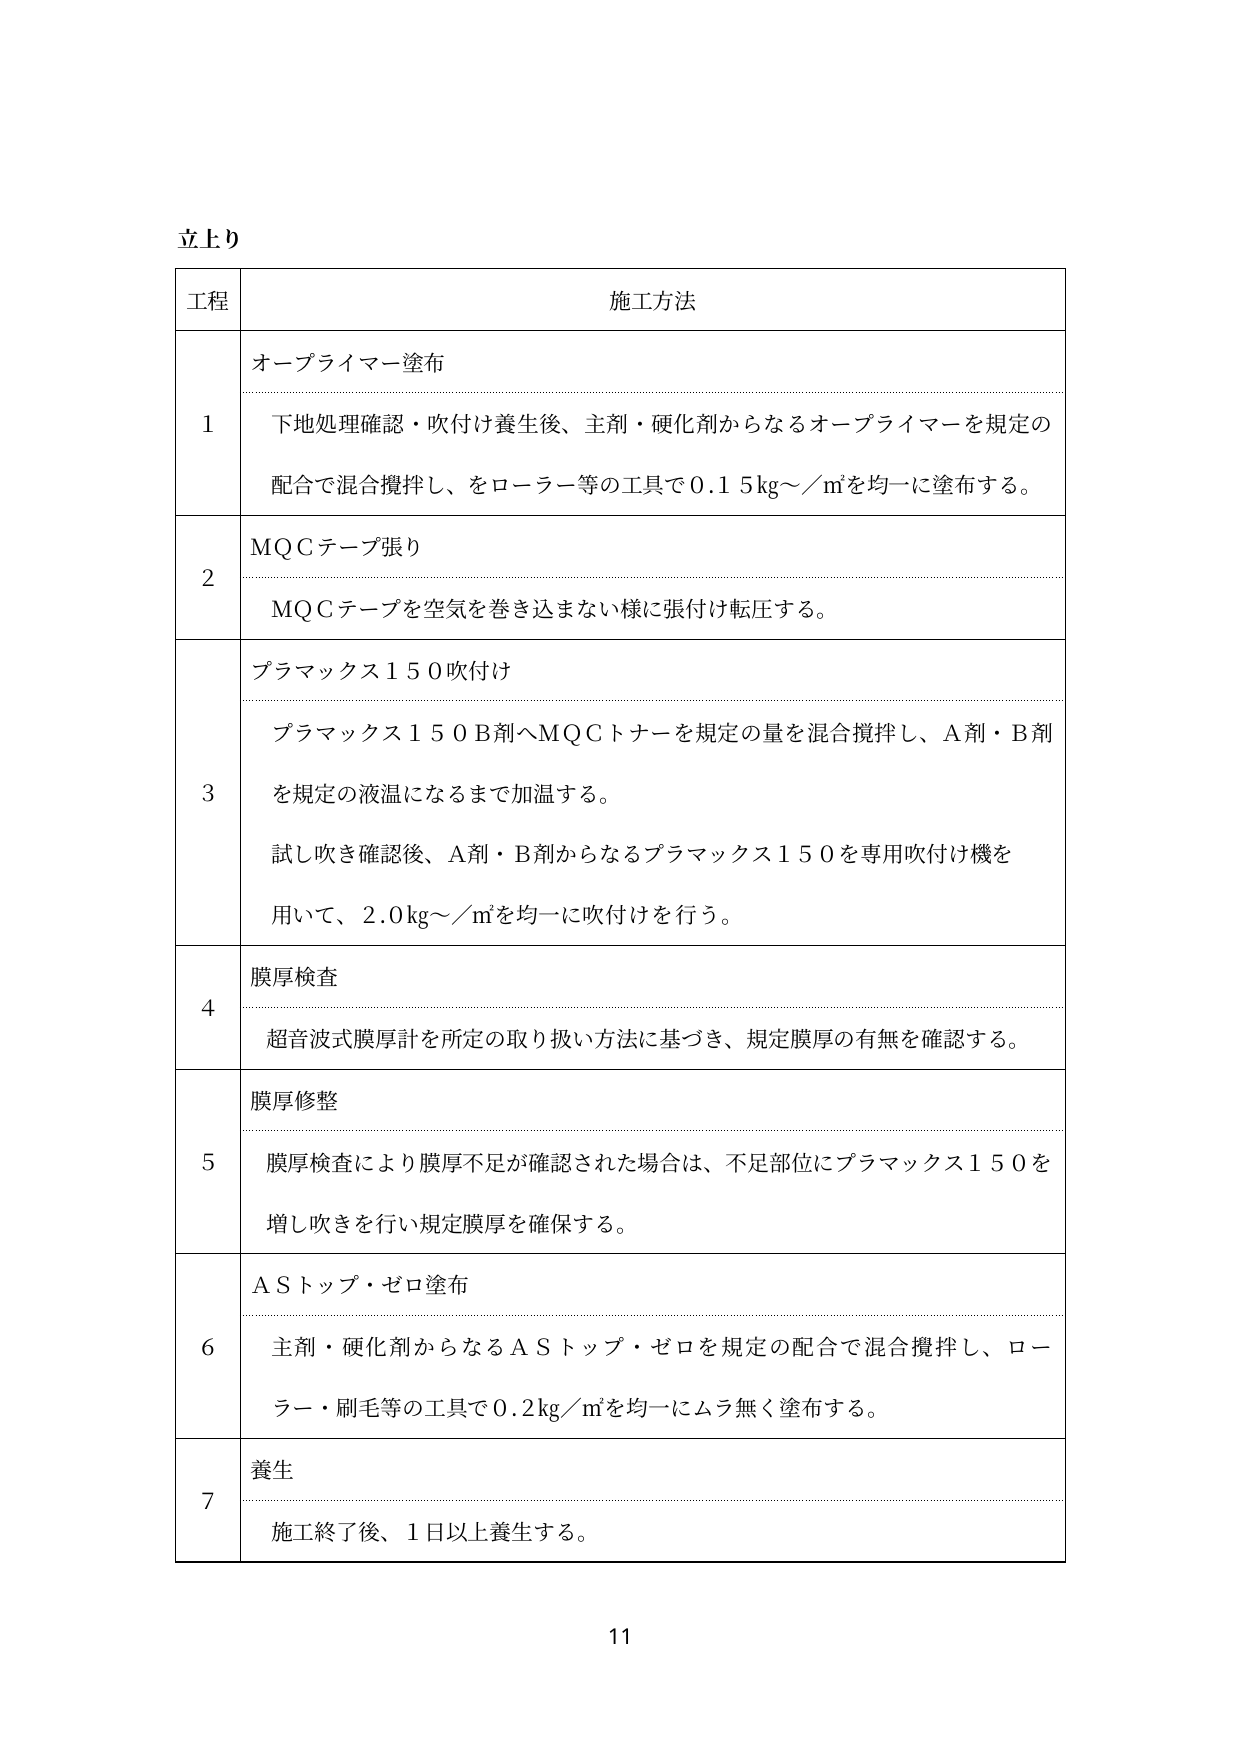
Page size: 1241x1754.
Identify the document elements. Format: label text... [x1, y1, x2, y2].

table_cell ５ [176, 1070, 240, 1253]
table_cell ６ [176, 1254, 240, 1438]
table_cell ４ [176, 946, 240, 1068]
table_cell 下地処理確認・吹付け養生後、主剤・硬化剤からなるオープライマーを規定の配合で混合攪拌し、をローラー等の工具で０.１５㎏～／㎡を均一に塗布する。 [241, 392, 1065, 515]
table_cell ２ [176, 516, 240, 638]
table_cell ＡＳトップ・ゼロ塗布 [241, 1254, 1065, 1315]
table_cell 主剤・硬化剤からなるＡＳトップ・ゼロを規定の配合で混合攪拌し、ローラー・刷毛等の工具で０.２㎏／㎡を均一にムラ無く塗布する。 [241, 1315, 1065, 1438]
table_cell プラマックス１５０Ｂ剤へＭＱＣトナーを規定の量を混合撹拌し、Ａ剤・Ｂ剤を規定の液温になるまで加温する。 試し吹き確認後、Ａ剤・Ｂ剤からなるプラマックス１５０を専用吹付け機を 用いて、２.０㎏～／㎡を均一に吹付けを行う。 [241, 700, 1065, 945]
table_header 施工方法 [241, 269, 1065, 330]
table_cell ＭＱＣテープ張り [241, 516, 1065, 577]
table_cell ７ [176, 1439, 240, 1561]
text 立上り [177, 207, 1063, 268]
table_cell 膜厚検査 [241, 946, 1065, 1007]
table_header 工程 [176, 269, 240, 330]
table_cell 養生 [241, 1439, 1065, 1499]
table_cell ３ [176, 640, 240, 945]
table_cell 超音波式膜厚計を所定の取り扱い方法に基づき、規定膜厚の有無を確認する。 [241, 1007, 1065, 1068]
table_cell プラマックス１５０吹付け [241, 640, 1065, 700]
table_cell 施工終了後、１日以上養生する。 [241, 1500, 1065, 1561]
table_cell １ [176, 331, 240, 515]
table_cell ＭＱＣテープを空気を巻き込まない様に張付け転圧する。 [241, 577, 1065, 638]
table_cell 膜厚検査により膜厚不足が確認された場合は、不足部位にプラマックス１５０を増し吹きを行い規定膜厚を確保する。 [241, 1130, 1065, 1253]
table_cell 膜厚修整 [241, 1070, 1065, 1130]
table_cell オープライマー塗布 [241, 331, 1065, 392]
